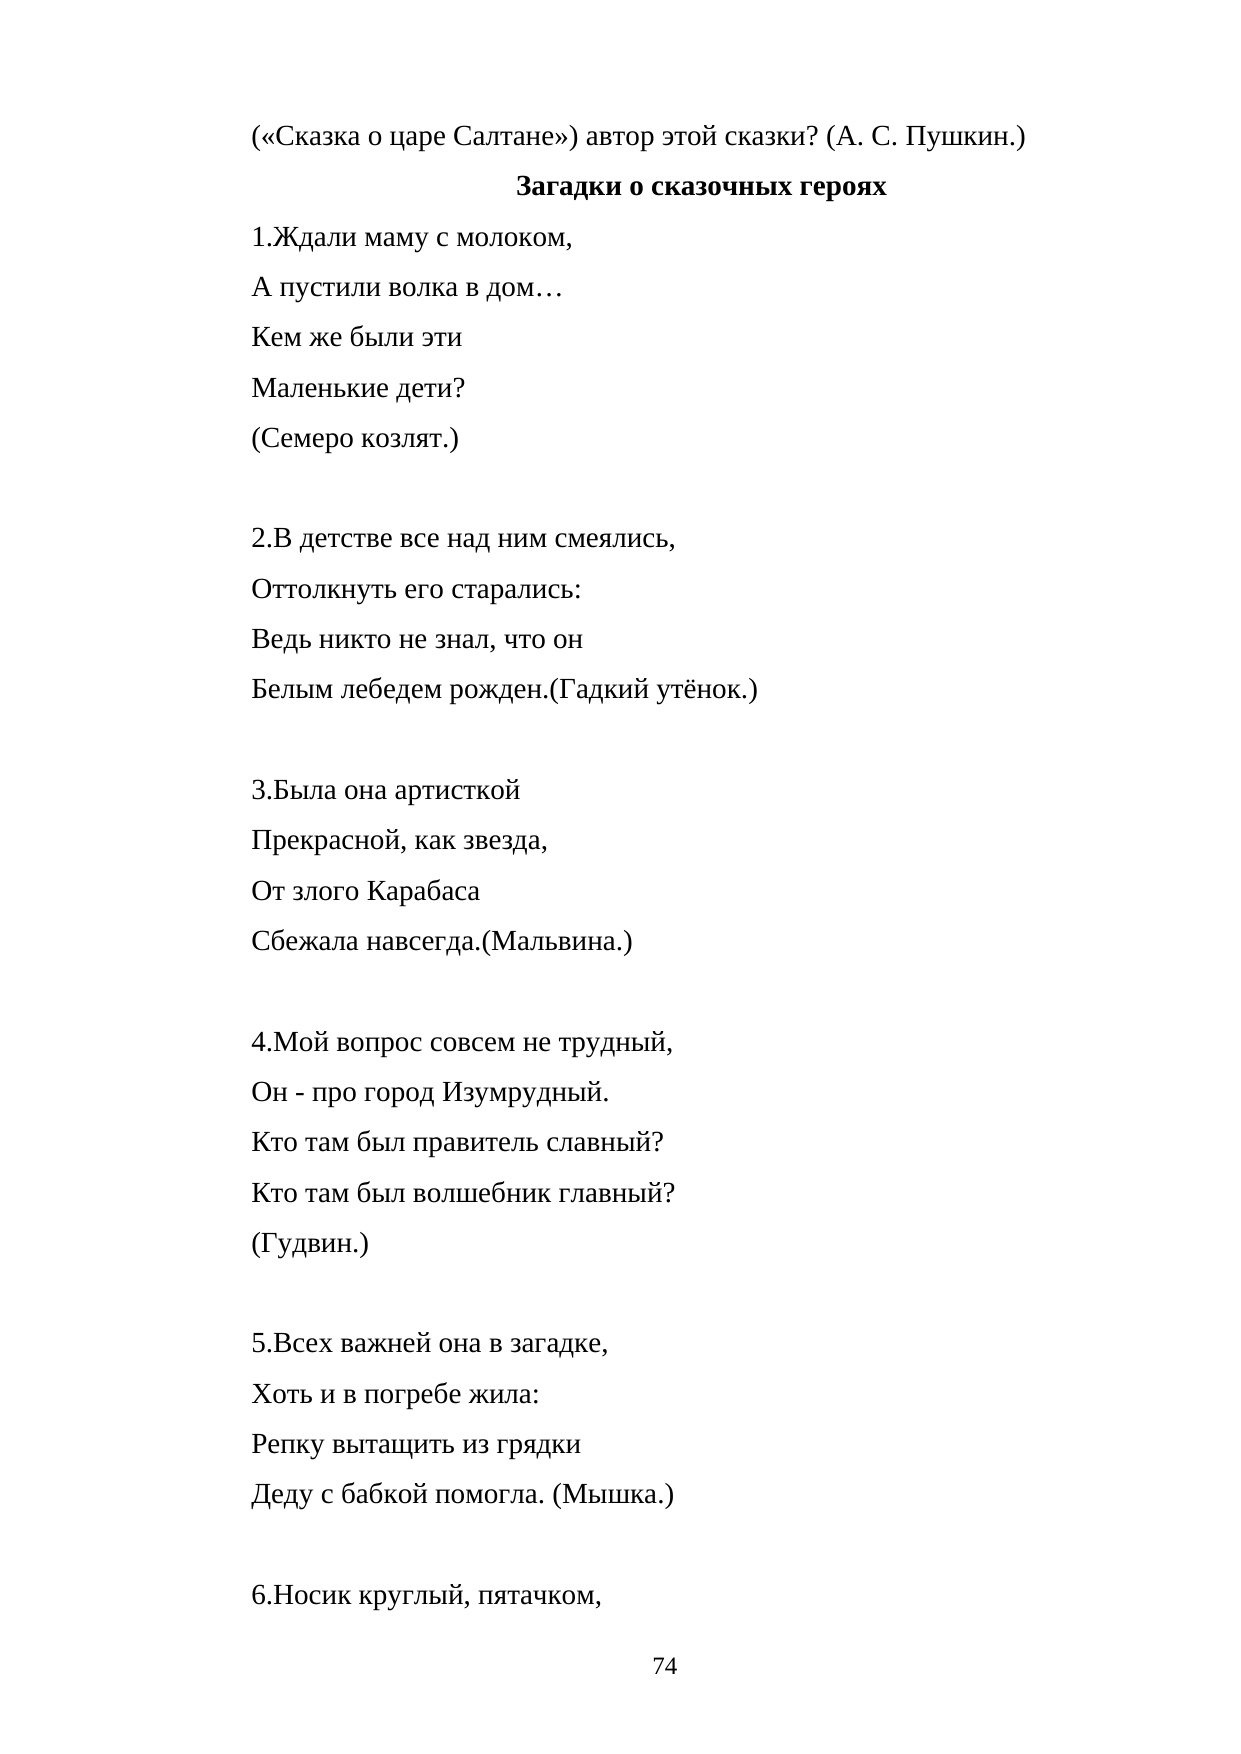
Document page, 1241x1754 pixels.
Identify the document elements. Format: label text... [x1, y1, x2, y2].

text Кто там был правитель славный? [177, 1124, 1152, 1158]
text 6.Носик круглый, пятачком, [177, 1577, 1152, 1611]
text Кто там был волшебник главный? [177, 1175, 1152, 1208]
text Сбежала навсегда.(Мальвина.) [177, 923, 1152, 957]
text (Семеро козлят.) [177, 420, 1152, 453]
text Репку вытащить из грядки [177, 1426, 1152, 1460]
text («Сказка о царе Салтане») автор этой сказки? (А. С. Пушкин.) [177, 118, 1152, 152]
text Оттолкнуть его старались: [177, 571, 1152, 604]
text 1.Ждали маму с молоком, [177, 219, 1152, 252]
text (Гудвин.) [177, 1225, 1152, 1258]
text Деду с бабкой помогла. (Мышка.) [177, 1477, 1152, 1510]
text Кем же были эти [177, 319, 1152, 353]
text Он - про город Изумрудный. [177, 1074, 1152, 1108]
text Белым лебедем рожден.(Гадкий утёнок.) [177, 672, 1152, 705]
text От злого Карабаса [177, 873, 1152, 906]
text Прекрасной, как звезда, [177, 822, 1152, 856]
text Ведь никто не знал, что он [177, 621, 1152, 655]
text 2.В детстве все над ним смеялись, [177, 521, 1152, 554]
text Маленькие дети? [177, 370, 1152, 403]
text 4.Мой вопрос совсем не трудный, [177, 1024, 1152, 1057]
text 3.Была она артисткой [177, 772, 1152, 806]
list Загадки о сказочных героях [177, 168, 1152, 202]
text А пустили волка в дом… [177, 269, 1152, 303]
text Хоть и в погребе жила: [177, 1376, 1152, 1409]
text 5.Всех важней она в загадке, [177, 1326, 1152, 1359]
